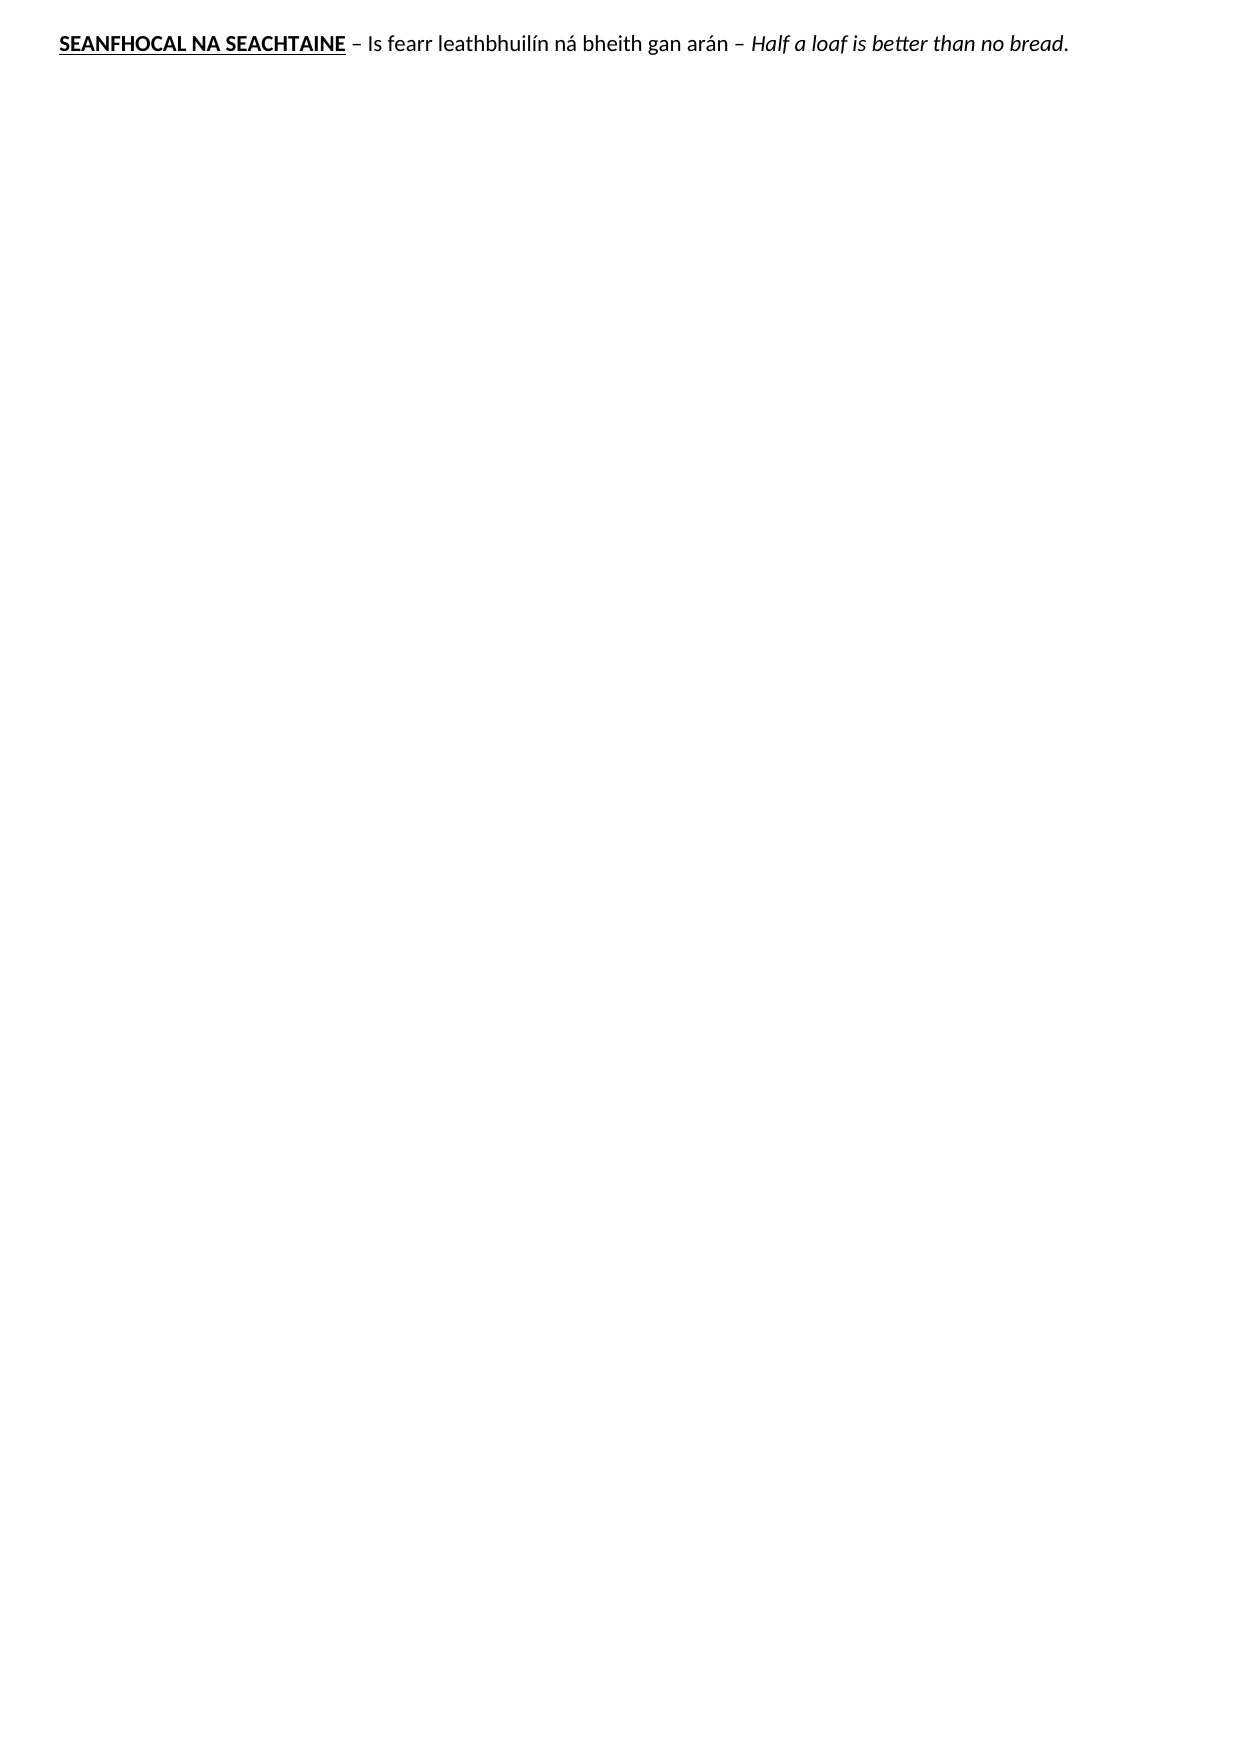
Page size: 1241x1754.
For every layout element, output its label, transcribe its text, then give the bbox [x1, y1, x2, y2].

text SEANFHOCAL NA SEACHTAINE – Is fearr leathbhuilín ná bheith gan arán – Half a loaf is better than no bread. [59, 29, 1167, 58]
